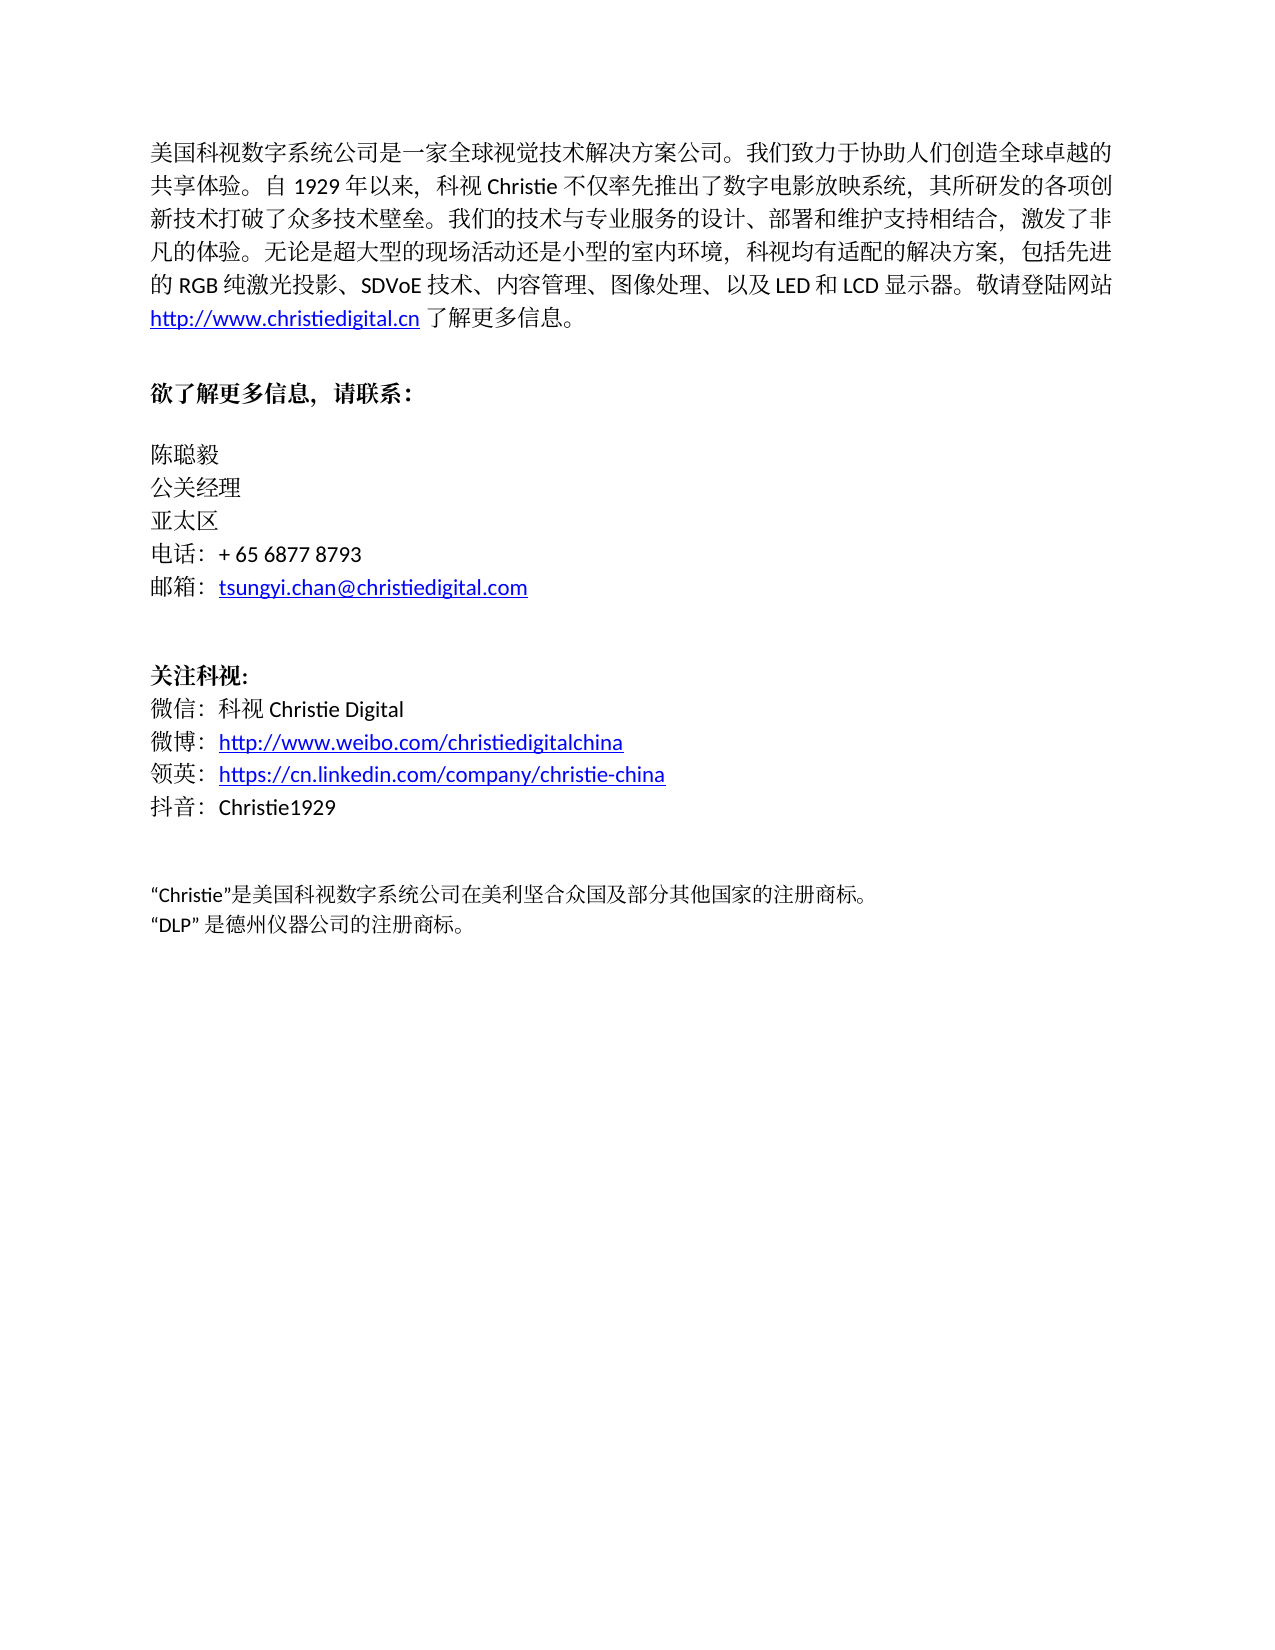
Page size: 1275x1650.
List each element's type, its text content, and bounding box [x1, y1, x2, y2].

text “DLP” 是德州仪器公司的注册商标。 [150, 908, 1125, 938]
text 陈聪毅 [150, 437, 1125, 470]
text 亚太区 [150, 503, 1125, 536]
text 抖音：Christie1929 [150, 789, 1141, 822]
text 公关经理 [150, 470, 1125, 503]
text 美国科视数字系统公司是一家全球视觉技术解决方案公司。我们致力于协助人们创造全球卓越的共享体验。自 1929 年以来，科视Christie 不仅率先推出了数字电影放映系统，其所研发的各项创新技术打破了众多技术壁垒。我们的技术与专业服务的设计、部署和维护支持相结合，激发了非凡的体验。无论是超大型的现场活动还是小型的室内环境，科视均有适配的解决方案，包括先进的 RGB 纯激光投影、SDVoE 技术、内容管理、图像处理、以及LED 和LCD 显示器。敬请登陆网站 http://www.christiedigital.cn 了解更多信息。 [150, 135, 1125, 332]
text 关注科视: [150, 658, 1125, 691]
text 电话：+ 65 6877 8793 [150, 536, 1125, 569]
text 邮箱：tsungyi.chan@christiedigital.com [150, 569, 1125, 602]
text 欲了解更多信息，请联系： [150, 376, 1125, 409]
text 微博：http://www.weibo.com/christiedigitalchina [150, 723, 1125, 756]
text 微信：科视Christie Digital [150, 691, 1125, 723]
text 领英：https://cn.linkedin.com/company/christie-china [150, 756, 1125, 789]
text “Christie”是美国科视数字系统公司在美利坚合众国及部分其他国家的注册商标。 [150, 878, 1125, 908]
